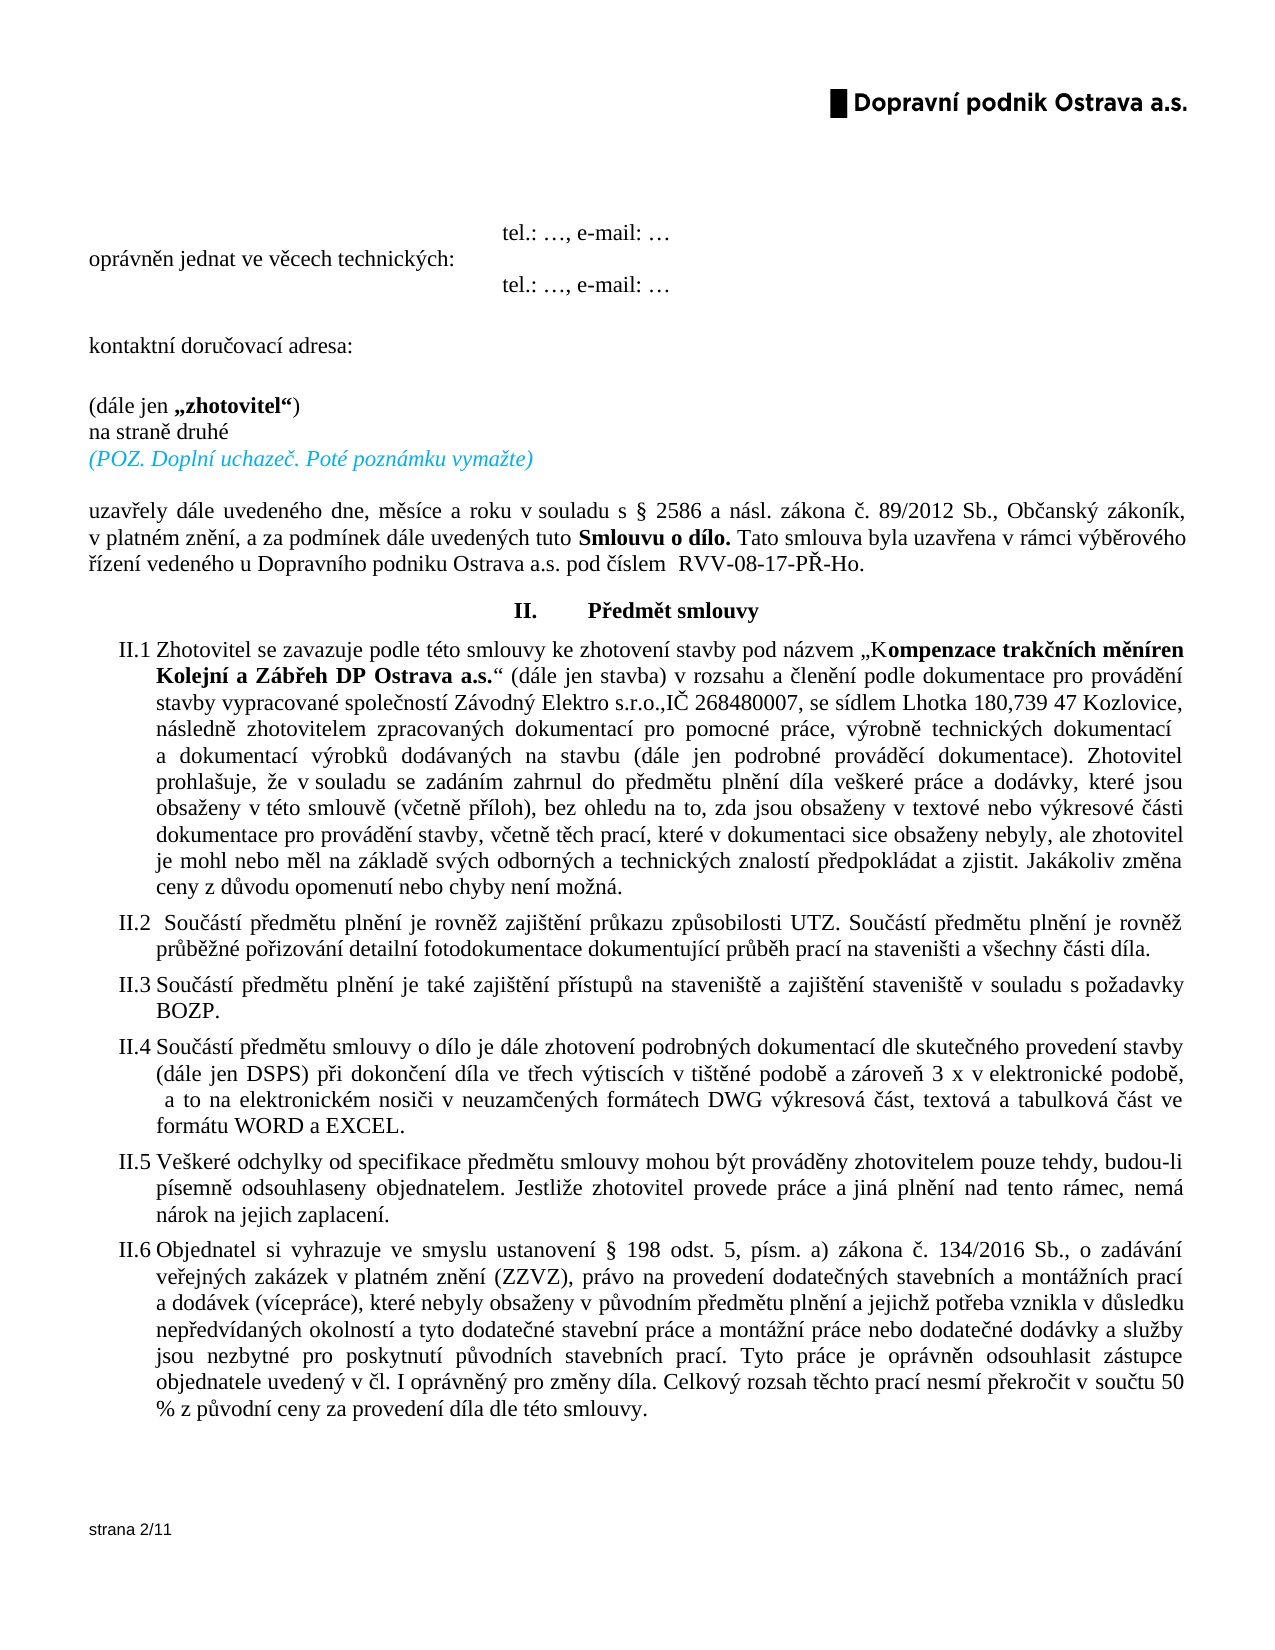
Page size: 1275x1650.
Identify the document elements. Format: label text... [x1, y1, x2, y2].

list Součástí předmětu plnění je také zajištění přístupů na staveniště a zajištění staveniště v souladu s požadavky BOZP. [118, 971, 1184, 1024]
text kontaktní doručovací adresa: [89, 332, 1184, 358]
text uzavřely dále uvedeného dne, měsíce a roku v souladu s § 2586 a násl. zákona č. 89/2012 Sb., Občanský zákoník, v platném znění, a za podmínek dále uvedených tuto Smlouvu o dílo. Tato smlouva byla uzavřena v rámci výběrového řízení vedeného u Dopravního podniku Ostrava a.s. pod číslem RVV-08-17-PŘ-Ho. [89, 497, 1186, 577]
text na straně druhé [89, 418, 1184, 445]
picture [830, 89, 1187, 118]
text tel.: …, e-mail: … [89, 218, 1184, 245]
list Zhotovitel se zavazuje podle této smlouvy ke zhotovení stavby pod názvem „Kompenzace trakčních měníren Kolejní a Zábřeh DP Ostrava a.s.“ (dále jen stavba) v rozsahu a členění podle dokumentace pro provádění stavby vypracované společností Závodný Elektro s.r.o.,IČ 268480007, se sídlem Lhotka 180,739 47 Kozlovice, následně zhotovitelem zpracovaných dokumentací pro pomocné práce, výrobně technických dokumentací a dokumentací výrobků dodávaných na stavbu (dále jen podrobné prováděcí dokumentace). Zhotovitel prohlašuje, že v souladu se zadáním zahrnul do předmětu plnění díla veškeré práce a dodávky, které jsou obsaženy v této smlouvě (včetně příloh), bez ohledu na to, zda jsou obsaženy v textové nebo výkresové části dokumentace pro provádění stavby, včetně těch prací, které v dokumentaci sice obsaženy nebyly, ale zhotovitel je mohl nebo měl na základě svých odborných a technických znalostí předpokládat a zjistit. Jakákoliv změna ceny z důvodu opomenutí nebo chyby není možná. [118, 636, 1184, 900]
text tel.: …, e-mail: … [89, 271, 1184, 298]
text (dále jen „zhotovitel“) [89, 392, 1184, 418]
text oprávněn jednat ve věcech technických: [89, 245, 1184, 271]
list Veškeré odchylky od specifikace předmětu smlouvy mohou být prováděny zhotovitelem pouze tehdy, budou-li písemně odsouhlaseny objednatelem. Jestliže zhotovitel provede práce a jiná plnění nad tento rámec, nemá nárok na jejich zaplacení. [118, 1148, 1184, 1227]
text (POZ. Doplní uchazeč. Poté poznámku vymažte) [89, 445, 1184, 471]
list Objednatel si vyhrazuje ve smyslu ustanovení § 198 odst. 5, písm. a) zákona č. 134/2016 Sb., o zadávání veřejných zakázek v platném znění (ZZVZ), právo na provedení dodatečných stavebních a montážních prací a dodávek (vícepráce), které nebyly obsaženy v původním předmětu plnění a jejichž potřeba vznikla v důsledku nepředvídaných okolností a tyto dodatečné stavební práce a montážní práce nebo dodatečné dodávky a služby jsou nezbytné pro poskytnutí původních stavebních prací. Tyto práce je oprávněn odsouhlasit zástupce objednatele uvedený v čl. I oprávněný pro změny díla. Celkový rozsah těchto prací nesmí překročit v součtu 50 % z původní ceny za provedení díla dle této smlouvy. [118, 1237, 1184, 1421]
list Součástí předmětu plnění je rovněž zajištění průkazu způsobilosti UTZ. Součástí předmětu plnění je rovněž průběžné pořizování detailní fotodokumentace dokumentující průběh prací na staveništi a všechny části díla. [118, 909, 1184, 962]
list Součástí předmětu smlouvy o dílo je dále zhotovení podrobných dokumentací dle skutečného provedení stavby (dále jen DSPS) při dokončení díla ve třech výtiscích v tištěné podobě a zároveň 3 x v elektronické podobě, a to na elektronickém nosiči v neuzamčených formátech DWG výkresová část, textová a tabulková část ve formátu WORD a EXCEL. [118, 1033, 1184, 1139]
subtitle Předmět smlouvy [89, 597, 1184, 624]
